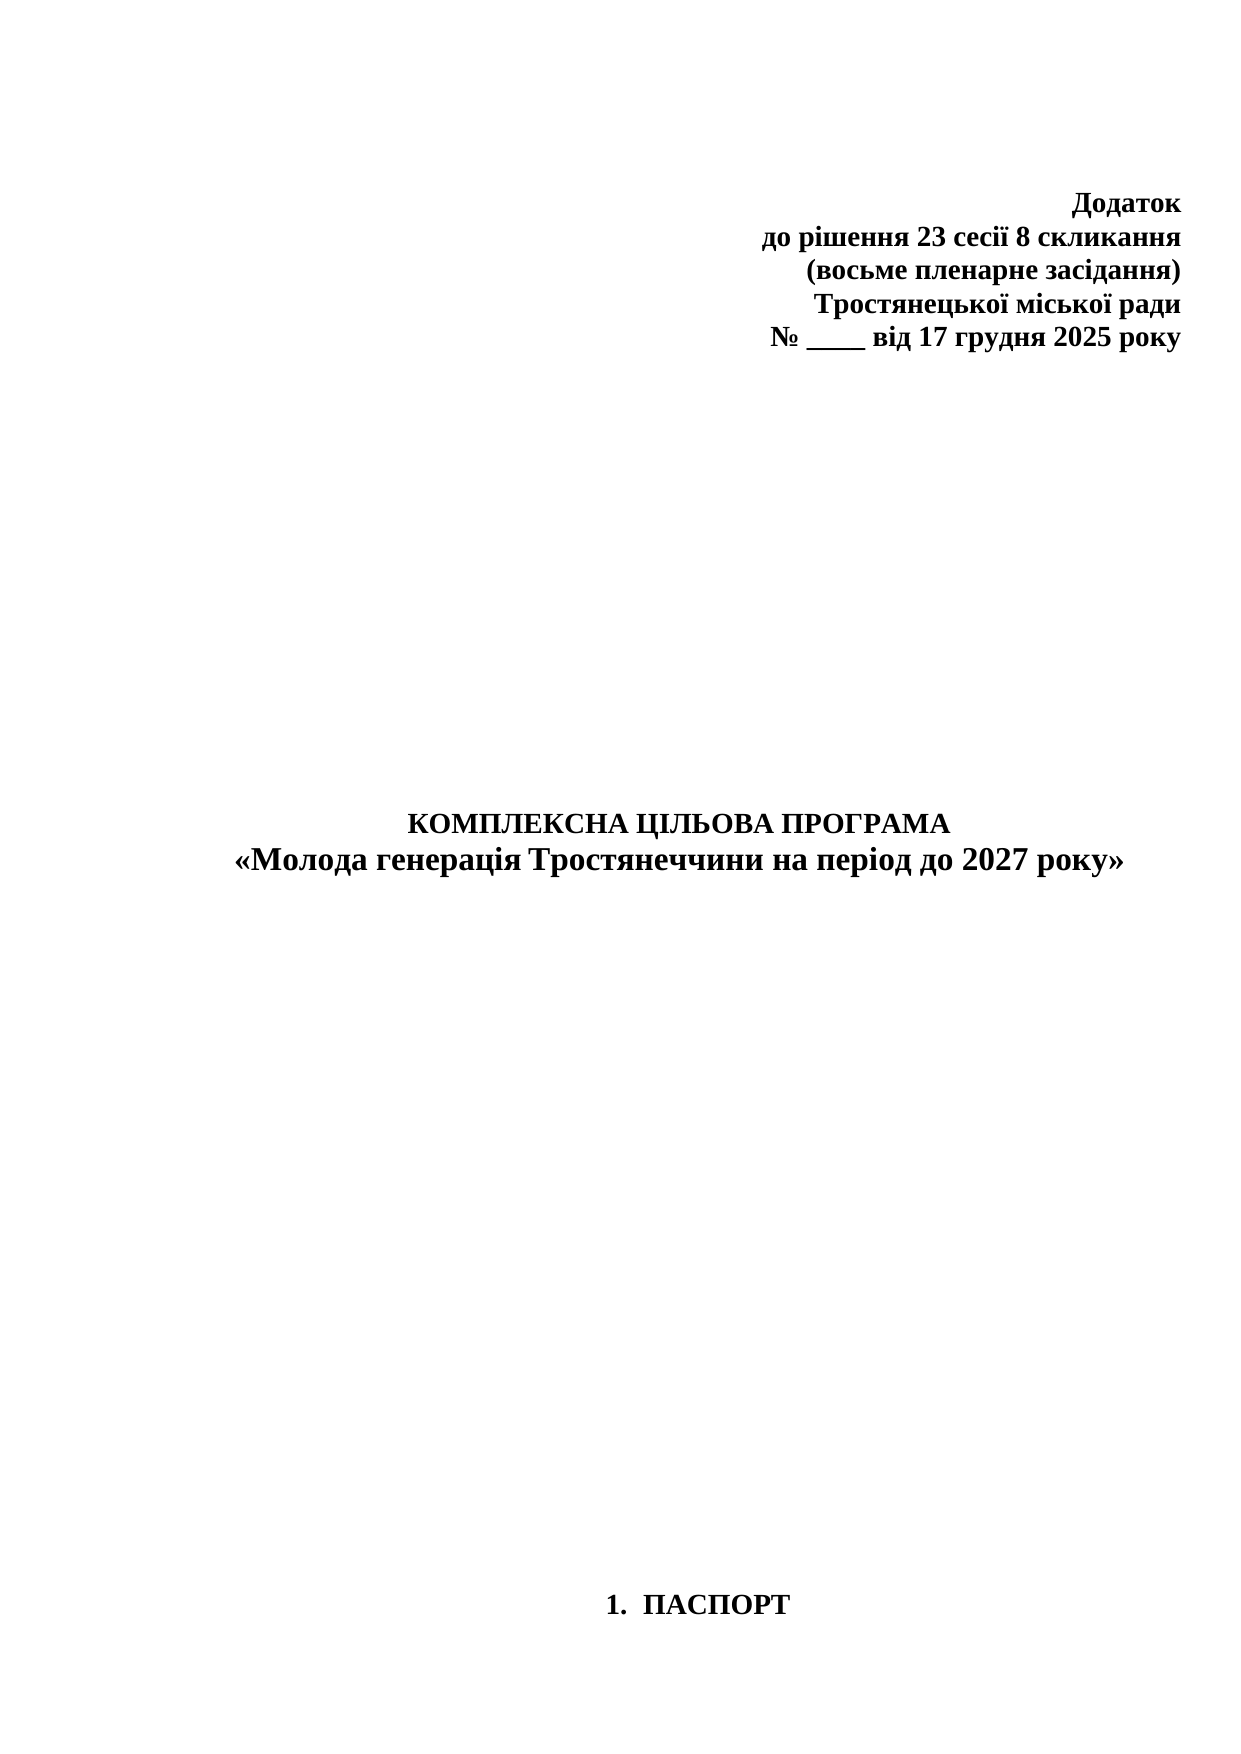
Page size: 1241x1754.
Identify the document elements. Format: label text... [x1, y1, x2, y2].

text Тростянецької міської ради [177, 286, 1181, 319]
text КОМПЛЕКСНА ЦІЛЬОВА ПРОГРАМА [177, 806, 1181, 839]
text (восьме пленарне засідання) [177, 252, 1181, 286]
text «Молода генерація Тростянеччини на період до 2027 року» [177, 839, 1181, 878]
text № ____ від 17 грудня 2025 року [177, 319, 1181, 353]
text до рішення 23 сесії 8 скликання [177, 219, 1181, 252]
text Додаток [177, 185, 1181, 219]
list ПАСПОРТ [215, 1587, 1181, 1620]
